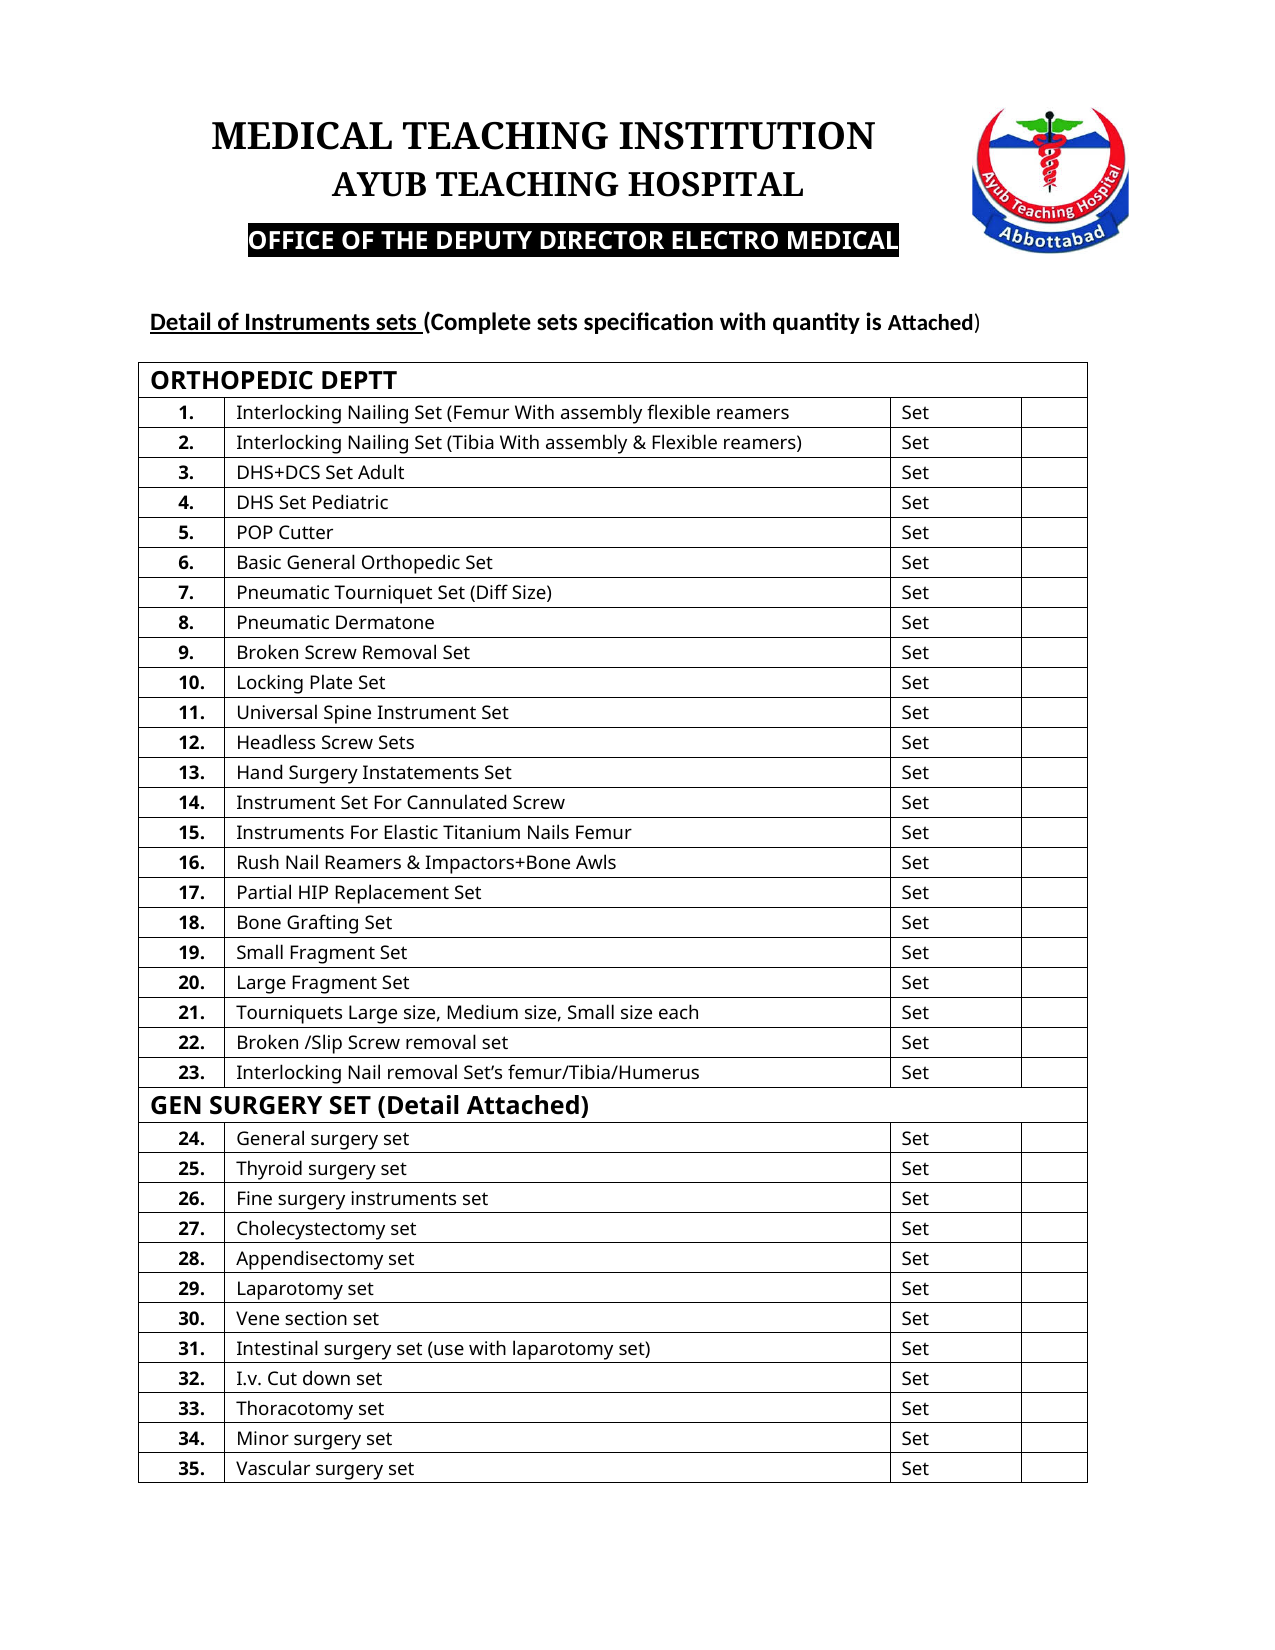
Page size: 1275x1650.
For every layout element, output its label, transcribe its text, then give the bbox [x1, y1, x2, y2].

text OFFICE OF THE DEPUTY DIRECTOR ELECTRO MEDICAL [899, 223, 1125, 257]
table_cell [1022, 698, 1087, 727]
table_cell Set [891, 1183, 1021, 1212]
table_cell Set [891, 488, 1021, 517]
table_cell Set [891, 848, 1021, 877]
table_cell [139, 968, 224, 997]
table_cell Broken Screw Removal Set [225, 638, 890, 667]
table_cell [139, 488, 224, 517]
table_cell [1022, 818, 1087, 847]
table_cell Thoracotomy set [225, 1393, 890, 1422]
table_cell [1022, 398, 1087, 427]
table_cell Hand Surgery Instatements Set [225, 758, 890, 787]
table_cell Set [891, 938, 1021, 967]
table_cell Minor surgery set [225, 1423, 890, 1452]
table_cell Set [891, 458, 1021, 487]
table_cell DHS Set Pediatric [225, 488, 890, 517]
table_cell Vene section set [225, 1303, 890, 1332]
table_cell Set [891, 728, 1021, 757]
table_cell [1022, 1423, 1087, 1452]
table_cell [1022, 1243, 1087, 1272]
table_cell Instruments For Elastic Titanium Nails Femur [225, 818, 890, 847]
table_cell Thyroid surgery set [225, 1153, 890, 1182]
table_cell [139, 758, 224, 787]
table_cell Interlocking Nailing Set (Tibia With assembly & Flexible reamers) [225, 428, 890, 457]
table_cell [1022, 1393, 1087, 1422]
table_cell Set [891, 1393, 1021, 1422]
table_cell [139, 1453, 224, 1482]
table_cell [139, 518, 224, 547]
table_cell Set [891, 548, 1021, 577]
table_cell Set [891, 1273, 1021, 1302]
table_cell [139, 1243, 224, 1272]
table_cell [139, 608, 224, 637]
table_cell [139, 938, 224, 967]
table_cell [1022, 878, 1087, 907]
table_cell Set [891, 998, 1021, 1027]
table_cell Set [891, 518, 1021, 547]
table_cell [1022, 428, 1087, 457]
table_cell [139, 548, 224, 577]
text MEDICAL TEACHING INSTITUTION [150, 109, 972, 160]
table_cell Set [891, 878, 1021, 907]
table_cell Set [891, 578, 1021, 607]
table_cell [139, 1273, 224, 1302]
table_cell [139, 1028, 224, 1057]
table_cell Set [891, 698, 1021, 727]
table_cell [1022, 1058, 1087, 1087]
table_cell [139, 818, 224, 847]
table_cell Intestinal surgery set (use with laparotomy set) [225, 1333, 890, 1362]
table_cell [139, 1058, 224, 1087]
table_cell [1022, 1123, 1087, 1152]
table_cell [139, 728, 224, 757]
table_cell [139, 788, 224, 817]
table_cell Set [891, 818, 1021, 847]
table_cell Pneumatic Tourniquet Set (Diff Size) [225, 578, 890, 607]
table_cell Interlocking Nail removal Set’s femur/Tibia/Humerus [225, 1058, 890, 1087]
table_cell Large Fragment Set [225, 968, 890, 997]
table_cell [1022, 548, 1087, 577]
table_cell [139, 1363, 224, 1392]
table_cell Appendisectomy set [225, 1243, 890, 1272]
table_cell [139, 638, 224, 667]
table_cell [1022, 1453, 1087, 1482]
table_cell Set [891, 1243, 1021, 1272]
table_cell Pneumatic Dermatone [225, 608, 890, 637]
table_cell [139, 1153, 224, 1182]
table_cell [139, 398, 224, 427]
table_cell [1022, 578, 1087, 607]
table_cell Set [891, 788, 1021, 817]
table_cell [1022, 938, 1087, 967]
table_cell [1022, 1303, 1087, 1332]
table_cell Partial HIP Replacement Set [225, 878, 890, 907]
table_cell [139, 1123, 224, 1152]
table_cell [139, 578, 224, 607]
table_cell [139, 458, 224, 487]
table_cell [139, 1303, 224, 1332]
table_cell [139, 1213, 224, 1242]
table_cell [1022, 608, 1087, 637]
table_header ORTHOPEDIC DEPTT [139, 363, 1087, 397]
table_cell Basic General Orthopedic Set [225, 548, 890, 577]
table_cell Laparotomy set [225, 1273, 890, 1302]
table_cell Set [891, 758, 1021, 787]
table_cell Set [891, 1453, 1021, 1482]
table_cell [1022, 668, 1087, 697]
table_cell Set [891, 1333, 1021, 1362]
table_cell [1022, 1183, 1087, 1212]
table_cell [1022, 908, 1087, 937]
table_cell [139, 878, 224, 907]
table_cell POP Cutter [225, 518, 890, 547]
table_cell [1022, 758, 1087, 787]
table_cell Set [891, 428, 1021, 457]
table_cell Locking Plate Set [225, 668, 890, 697]
table_cell Tourniquets Large size, Medium size, Small size each [225, 998, 890, 1027]
table_cell [1022, 1363, 1087, 1392]
table_cell Set [891, 1423, 1021, 1452]
table_cell Set [891, 638, 1021, 667]
table_cell [139, 1183, 224, 1212]
table_cell [1022, 728, 1087, 757]
table_cell Set [891, 1123, 1021, 1152]
table_cell I.v. Cut down set [225, 1363, 890, 1392]
table_cell Universal Spine Instrument Set [225, 698, 890, 727]
table_cell [1022, 1153, 1087, 1182]
table_cell Bone Grafting Set [225, 908, 890, 937]
table_cell [1022, 1213, 1087, 1242]
table_cell [1022, 518, 1087, 547]
table_cell [139, 998, 224, 1027]
table_cell General surgery set [225, 1123, 890, 1152]
table_cell Set [891, 1058, 1021, 1087]
picture [972, 107, 1129, 254]
table_cell Interlocking Nailing Set (Femur With assembly flexible reamers [225, 398, 890, 427]
table_cell Broken /Slip Screw removal set [225, 1028, 890, 1057]
table_cell [1022, 458, 1087, 487]
table_cell [139, 428, 224, 457]
table_cell [139, 1333, 224, 1362]
table_cell Set [891, 968, 1021, 997]
table_cell Headless Screw Sets [225, 728, 890, 757]
table_cell [139, 1423, 224, 1452]
table_cell Small Fragment Set [225, 938, 890, 967]
table_cell [139, 1393, 224, 1422]
table_cell [139, 908, 224, 937]
table_cell Rush Nail Reamers & Impactors+Bone Awls [225, 848, 890, 877]
table_cell Set [891, 1213, 1021, 1242]
table_cell Set [891, 668, 1021, 697]
table_cell [1022, 998, 1087, 1027]
table_cell Fine surgery instruments set [225, 1183, 890, 1212]
text Detail of Instruments sets (Complete sets specification with quantity is Attached) [150, 306, 1125, 337]
table_cell Set [891, 1363, 1021, 1392]
table_cell [139, 848, 224, 877]
table_cell Set [891, 1028, 1021, 1057]
table_cell Cholecystectomy set [225, 1213, 890, 1242]
table_cell Vascular surgery set [225, 1453, 890, 1482]
table_cell [1022, 848, 1087, 877]
table_cell Set [891, 1303, 1021, 1332]
table_cell Set [891, 398, 1021, 427]
table_cell [1022, 1028, 1087, 1057]
table_cell GEN SURGERY SET (Detail Attached) [139, 1088, 1087, 1122]
table_cell [1022, 488, 1087, 517]
table_cell DHS+DCS Set Adult [225, 458, 890, 487]
table_cell Set [891, 908, 1021, 937]
table_cell Set [891, 608, 1021, 637]
table_cell [1022, 638, 1087, 667]
text AYUB TEACHING HOSPITAL [150, 160, 972, 206]
table_cell Set [891, 1153, 1021, 1182]
table_cell [139, 698, 224, 727]
table_cell [1022, 788, 1087, 817]
table_cell Instrument Set For Cannulated Screw [225, 788, 890, 817]
table_cell [1022, 1333, 1087, 1362]
table_cell [139, 668, 224, 697]
table_cell [1022, 968, 1087, 997]
table_cell [1022, 1273, 1087, 1302]
